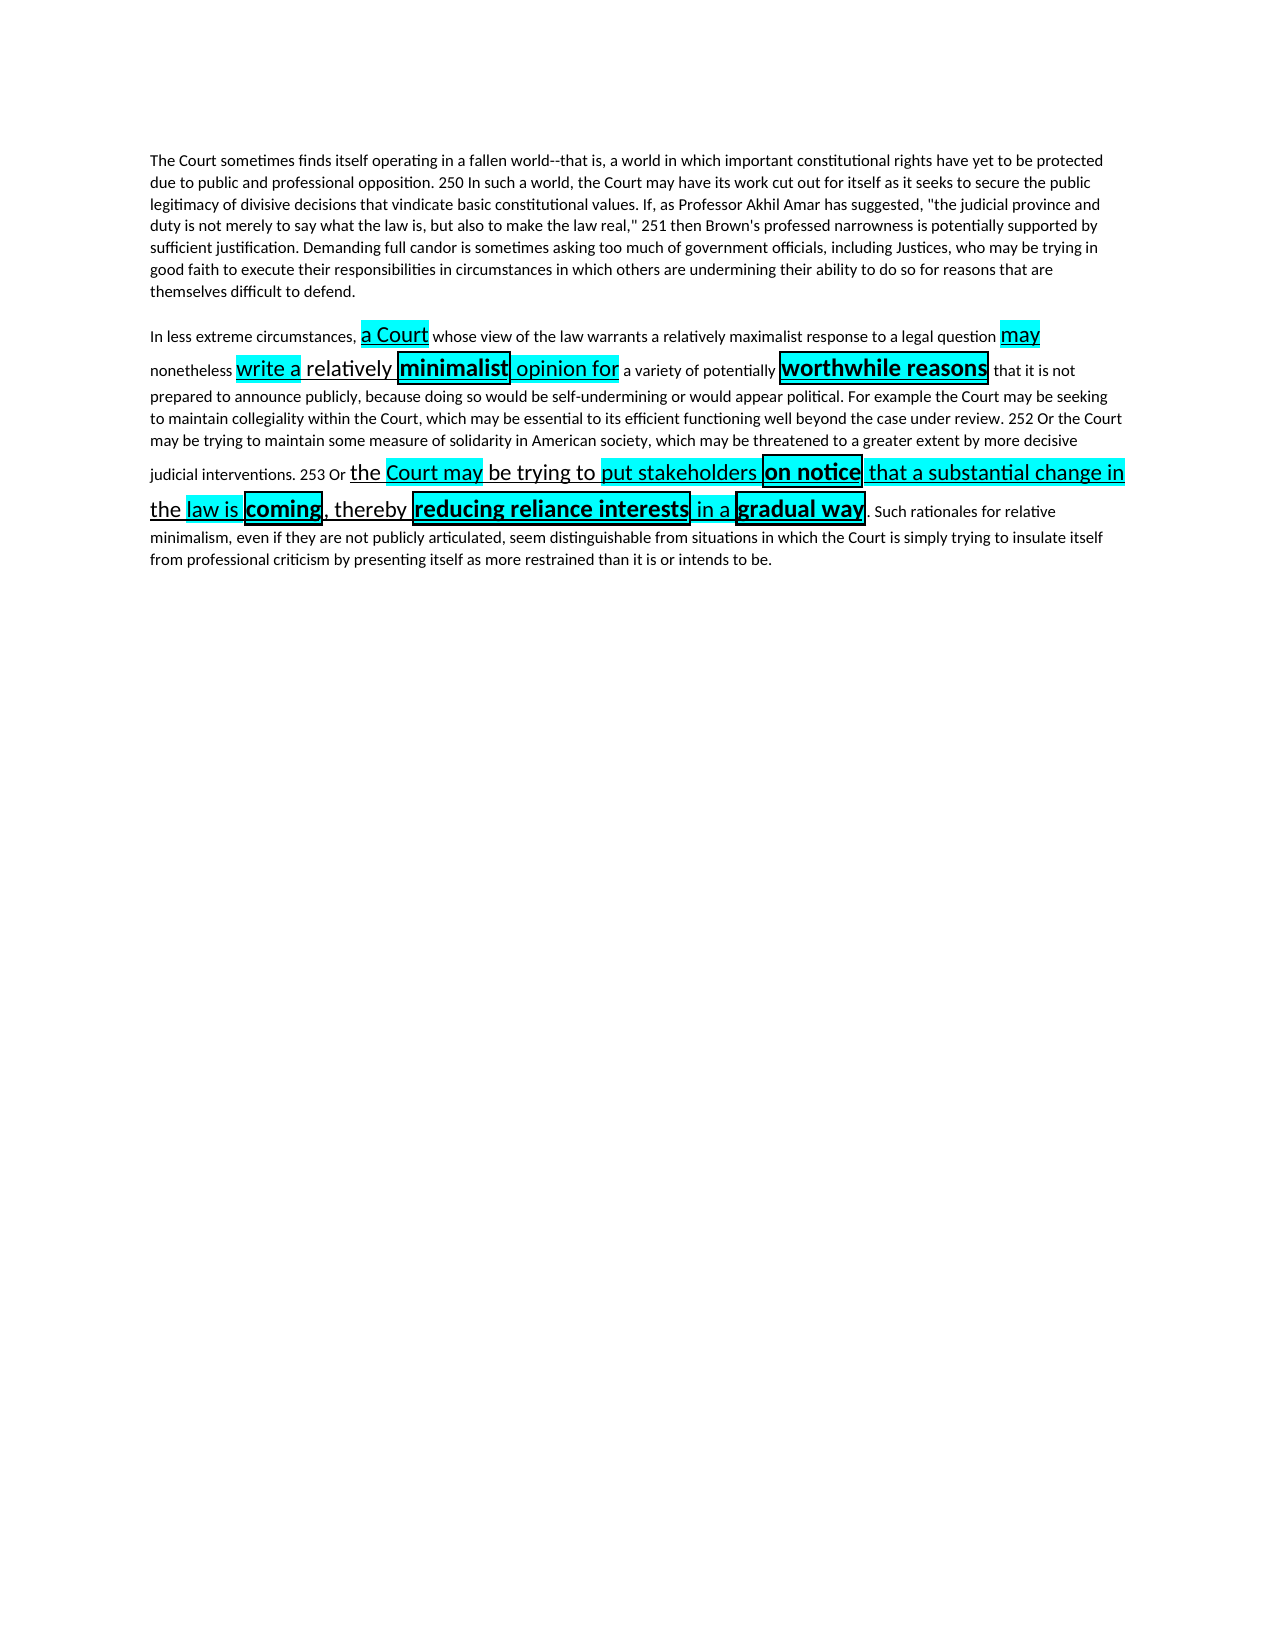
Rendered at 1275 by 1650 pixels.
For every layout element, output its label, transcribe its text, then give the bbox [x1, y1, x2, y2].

text The Court sometimes finds itself operating in a fallen world--that is, a world in which important constitutional rights have yet to be protected due to public and professional opposition. 250 In such a world, the Court may have its work cut out for itself as it seeks to secure the public legitimacy of divisive decisions that vindicate basic constitutional values. If, as Professor Akhil Amar has suggested, "the judicial province and duty is not merely to say what the law is, but also to make the law real," 251 then Brown's professed narrowness is potentially supported by sufficient justification. Demanding full candor is sometimes asking too much of government officials, including Justices, who may be trying in good faith to execute their responsibilities in circumstances in which others are undermining their ability to do so for reasons that are themselves difficult to defend. [150, 150, 1125, 302]
text In less extreme circumstances, a Court whose view of the law warrants a relatively maximalist response to a legal question may nonetheless write a relatively minimalist opinion for a variety of potentially worthwhile reasons that it is not prepared to announce publicly, because doing so would be self-undermining or would appear political. For example the Court may be seeking to maintain collegiality within the Court, which may be essential to its efficient functioning well beyond the case under review. 252 Or the Court may be trying to maintain some measure of solidarity in American society, which may be threatened to a greater extent by more decisive judicial interventions. 253 Or the Court may be trying to put stakeholders on notice that a substantial change in the law is coming, thereby reducing reliance interests in a gradual way. Such rationales for relative minimalism, even if they are not publicly articulated, seem distinguishable from situations in which the Court is simply trying to insulate itself from professional criticism by presenting itself as more restrained than it is or intends to be. [150, 320, 1125, 569]
